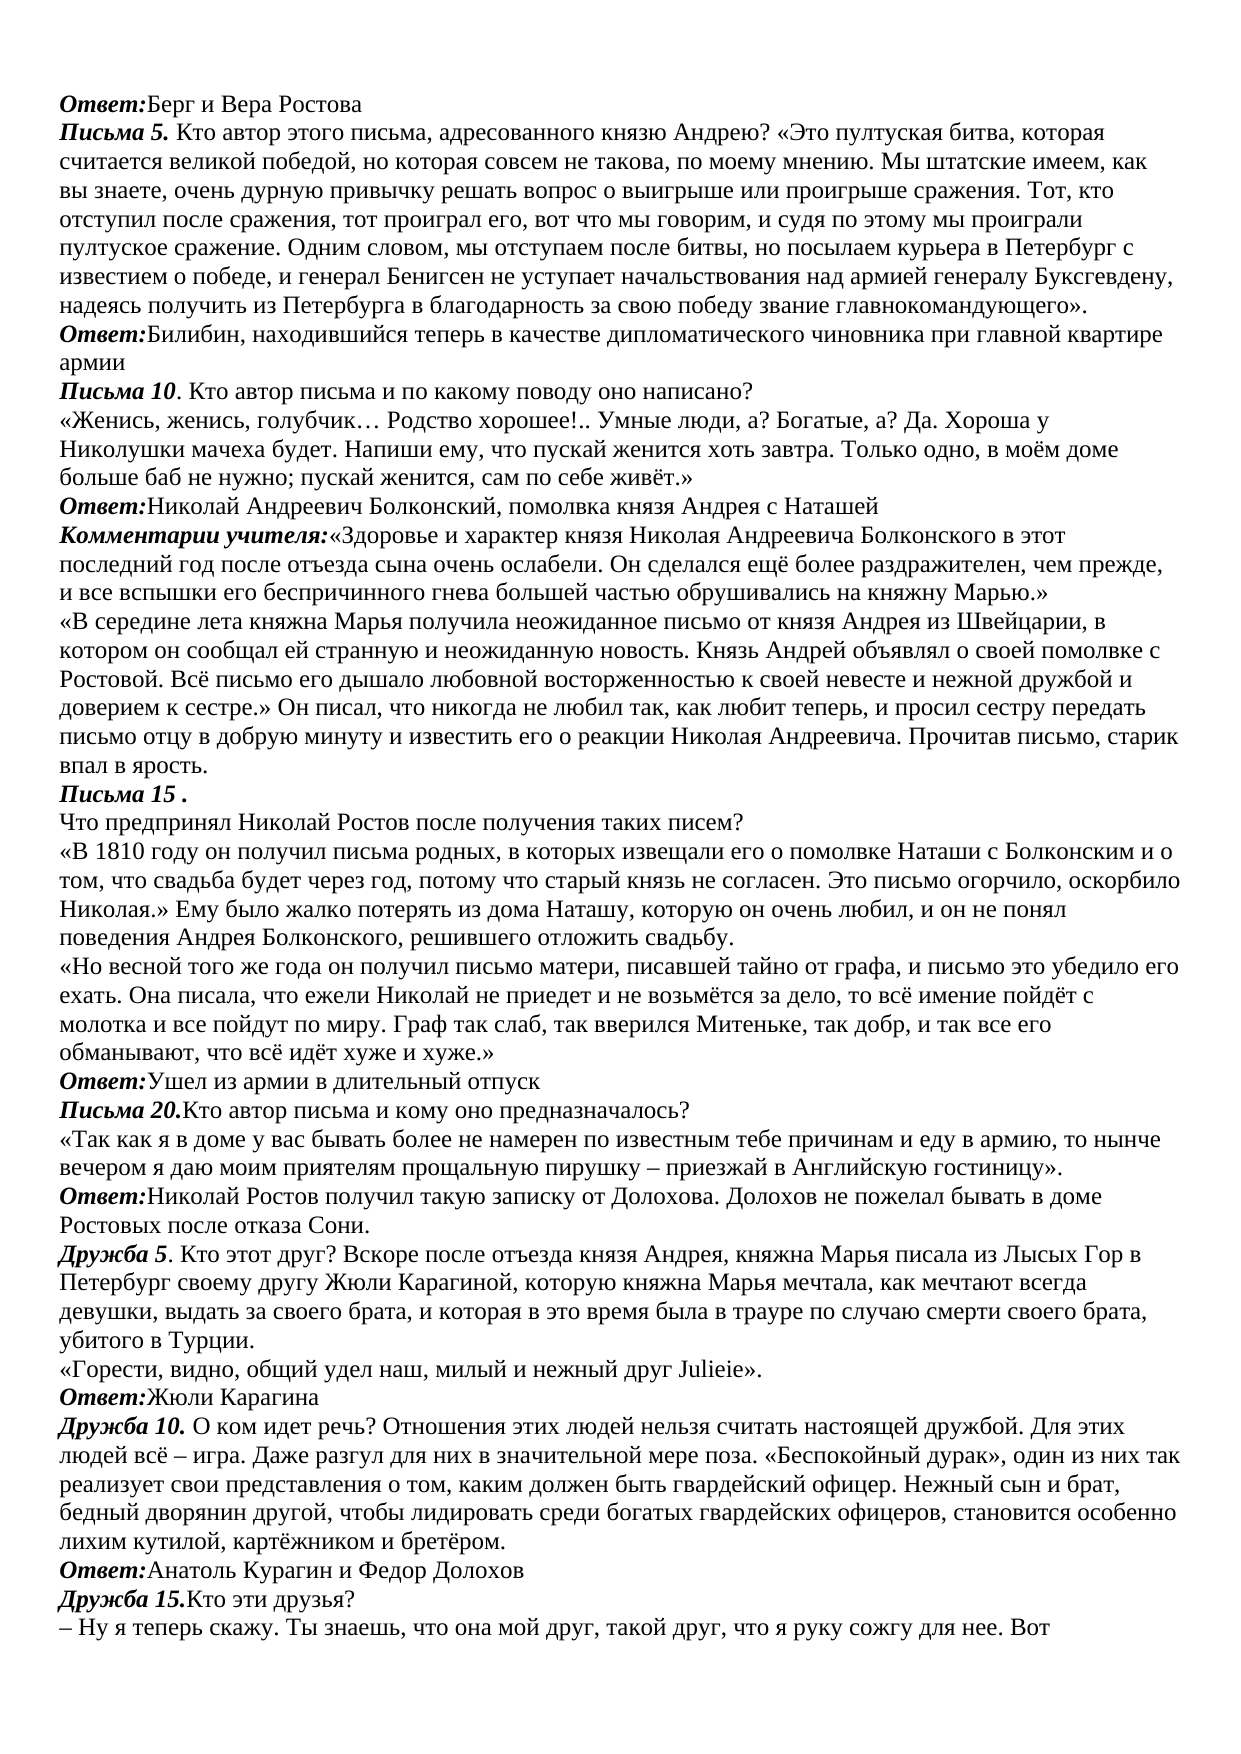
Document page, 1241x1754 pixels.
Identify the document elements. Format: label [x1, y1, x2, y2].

text [59, 89, 1181, 1641]
